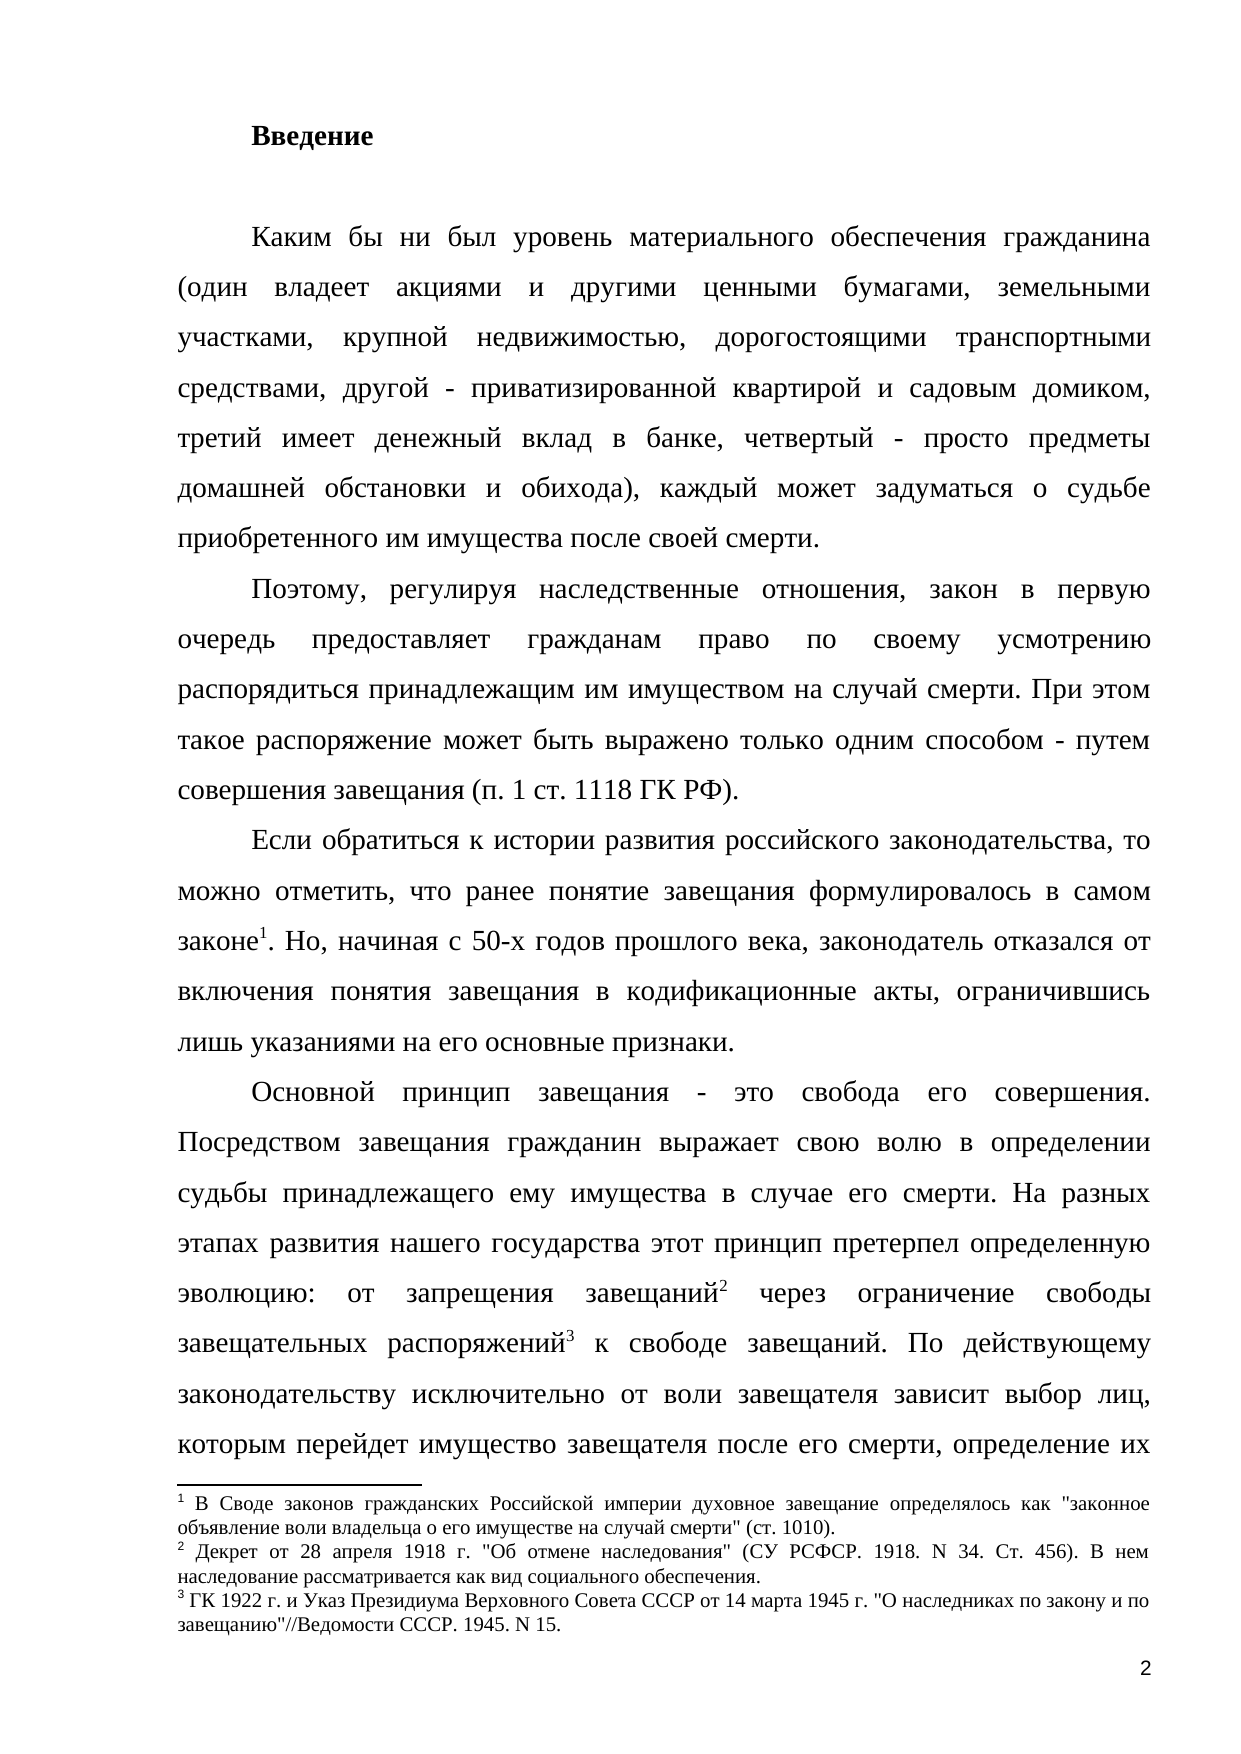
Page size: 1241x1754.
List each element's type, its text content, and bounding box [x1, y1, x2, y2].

text Поэтому, регулируя наследственные отношения, закон в первую очередь предоставляет гражданам право по своему усмотрению распорядиться принадлежащим им имуществом на случай смерти. При этом такое распоряжение может быть выражено только одним способом - путем совершения завещания (п. 1 ст. 1118 ГК РФ). [177, 571, 1152, 806]
text Каким бы ни был уровень материального обеспечения гражданина (один владеет акциями и другими ценными бумагами, земельными участками, крупной недвижимостью, дорогостоящими транспортными средствами, другой - приватизированной квартирой и садовым домиком, третий имеет денежный вклад в банке, четвертый - просто предметы домашней обстановки и обихода), каждый может задуматься о судьбе приобретенного им имущества после своей смерти. [177, 219, 1152, 554]
subtitle Введение [177, 118, 1152, 152]
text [177, 1074, 1152, 1460]
text Если обратиться к истории развития российского законодательства, то можно отметить, что ранее понятие завещания формулировалось в самом законе. Но, начиная с 50-х годов прошлого века, законодатель отказался от включения понятия завещания в кодификационные акты, ограничившись лишь указаниями на его основные признаки. [177, 822, 1152, 1057]
